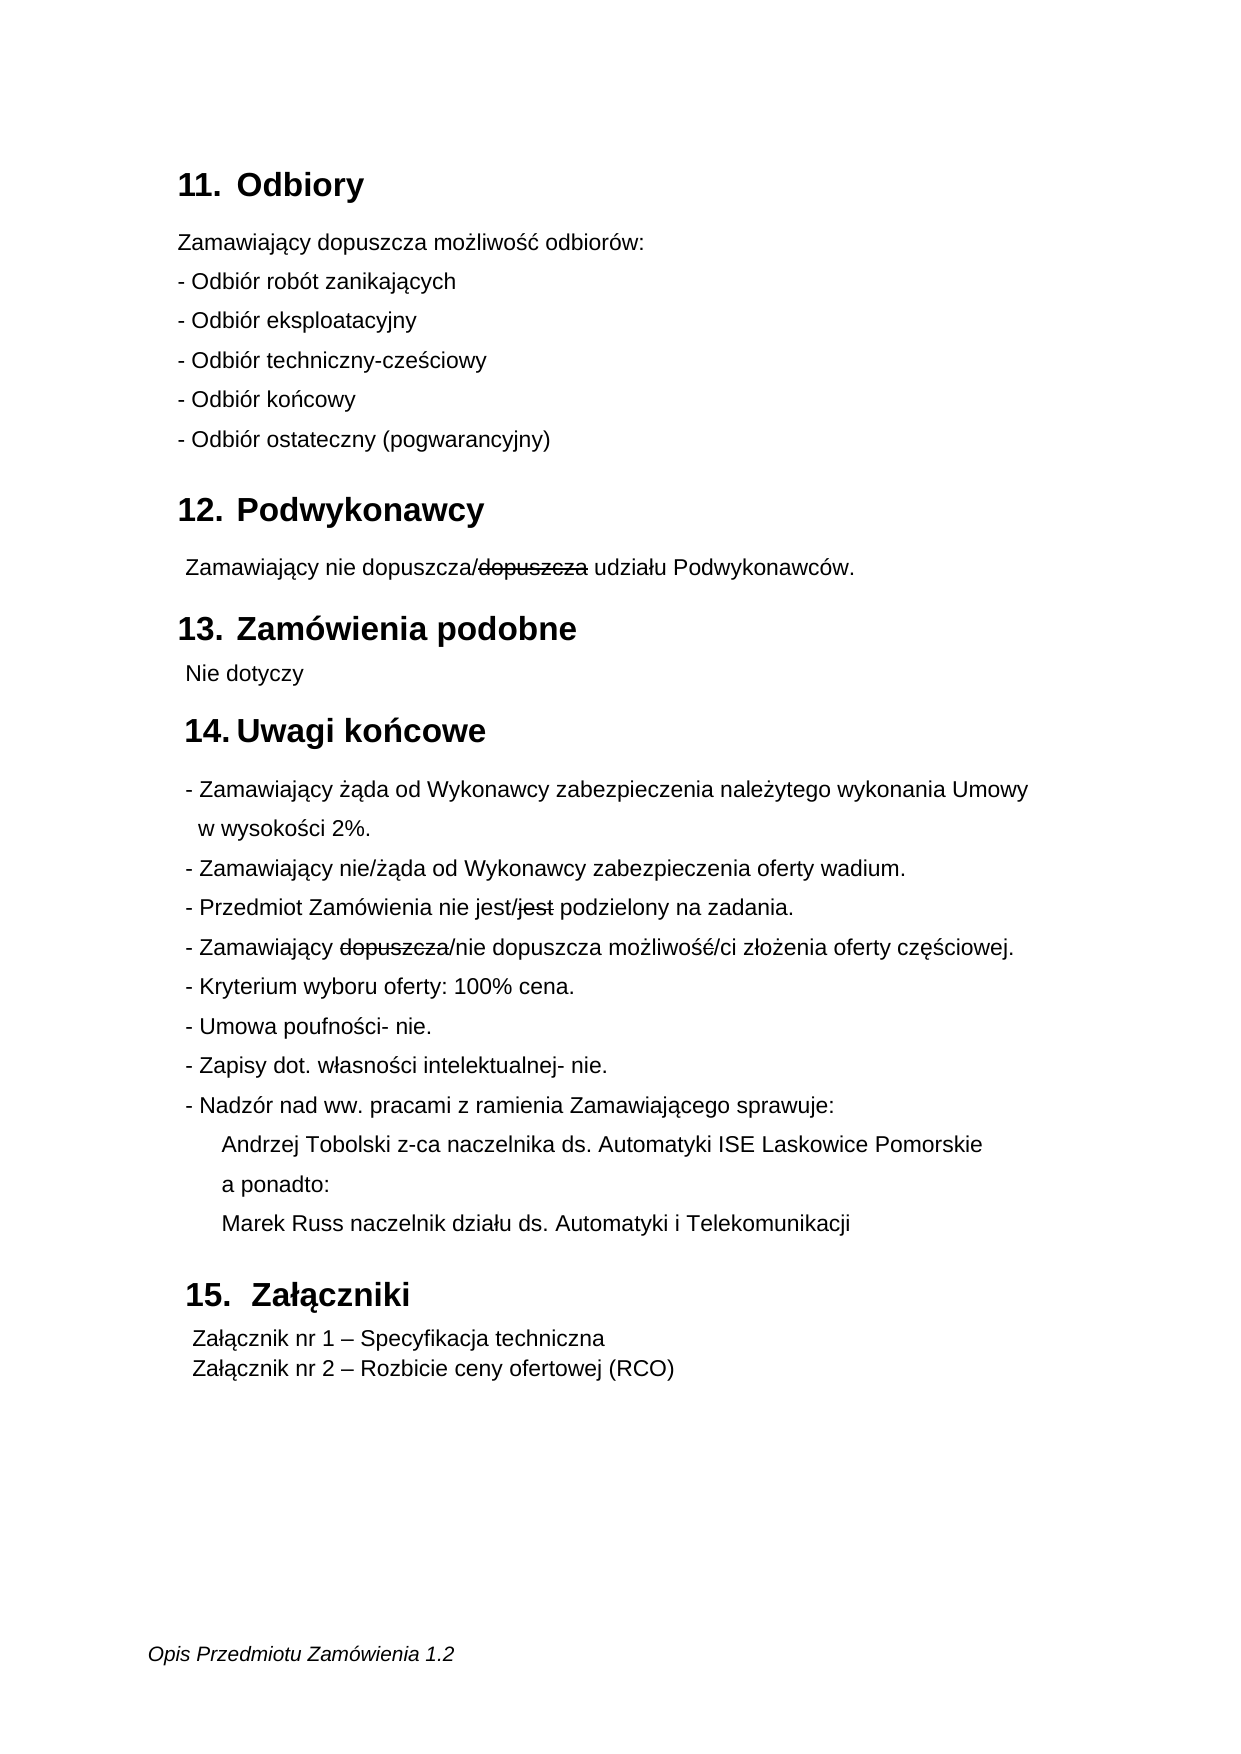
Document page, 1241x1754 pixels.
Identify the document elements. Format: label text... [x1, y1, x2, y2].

list Załącznik nr 2 – Rozbicie ceny ofertowej (RCO) [192, 1355, 1122, 1382]
text - Zamawiający dopuszcza/nie dopuszcza możliwość/ci złożenia oferty częściowej. [148, 934, 1122, 960]
text Zamawiający nie dopuszcza/dopuszcza udziału Podwykonawców. [185, 554, 1122, 581]
text Zamawiający dopuszcza możliwość odbiorów: [177, 228, 1122, 255]
text - Zamawiający żąda od Wykonawcy zabezpieczenia należytego wykonania Umowy [148, 776, 1122, 802]
subtitle Załączniki [185, 1274, 1122, 1313]
text Nie dotyczy [148, 660, 1122, 686]
text - Odbiór techniczny-cześciowy [177, 347, 1122, 373]
text - Odbiór robót zanikających [177, 268, 1122, 294]
text - Nadzór nad ww. pracami z ramienia Zamawiającego sprawuje: [148, 1092, 1122, 1118]
text - Zapisy dot. własności intelektualnej- nie. [148, 1052, 1122, 1078]
subtitle Zamówienia podobne [177, 609, 1122, 648]
text - Zamawiający nie/żąda od Wykonawcy zabezpieczenia oferty wadium. [148, 855, 1122, 881]
list Uwagi końcowe [184, 711, 1122, 749]
list Załącznik nr 1 – Specyfikacja techniczna [192, 1325, 1122, 1351]
text Marek Russ naczelnik działu ds. Automatyki i Telekomunikacji [148, 1210, 1122, 1236]
text - Odbiór eksploatacyjny [177, 307, 1122, 334]
text a ponadto: [148, 1171, 1122, 1197]
text - Przedmiot Zamówienia nie jest/jest podzielony na zadania. [148, 894, 1122, 921]
text Andrzej Tobolski z-ca naczelnika ds. Automatyki ISE Laskowice Pomorskie [148, 1131, 1122, 1157]
text - Umowa poufności- nie. [148, 1013, 1122, 1039]
subtitle Podwykonawcy [177, 490, 1122, 529]
text - Odbiór ostateczny (pogwarancyjny) [177, 426, 1122, 452]
text - Odbiór końcowy [177, 386, 1122, 413]
text w wysokości 2%. [148, 815, 1122, 842]
subtitle Odbiory [177, 164, 1122, 203]
text - Kryterium wyboru oferty: 100% cena. [148, 973, 1122, 999]
